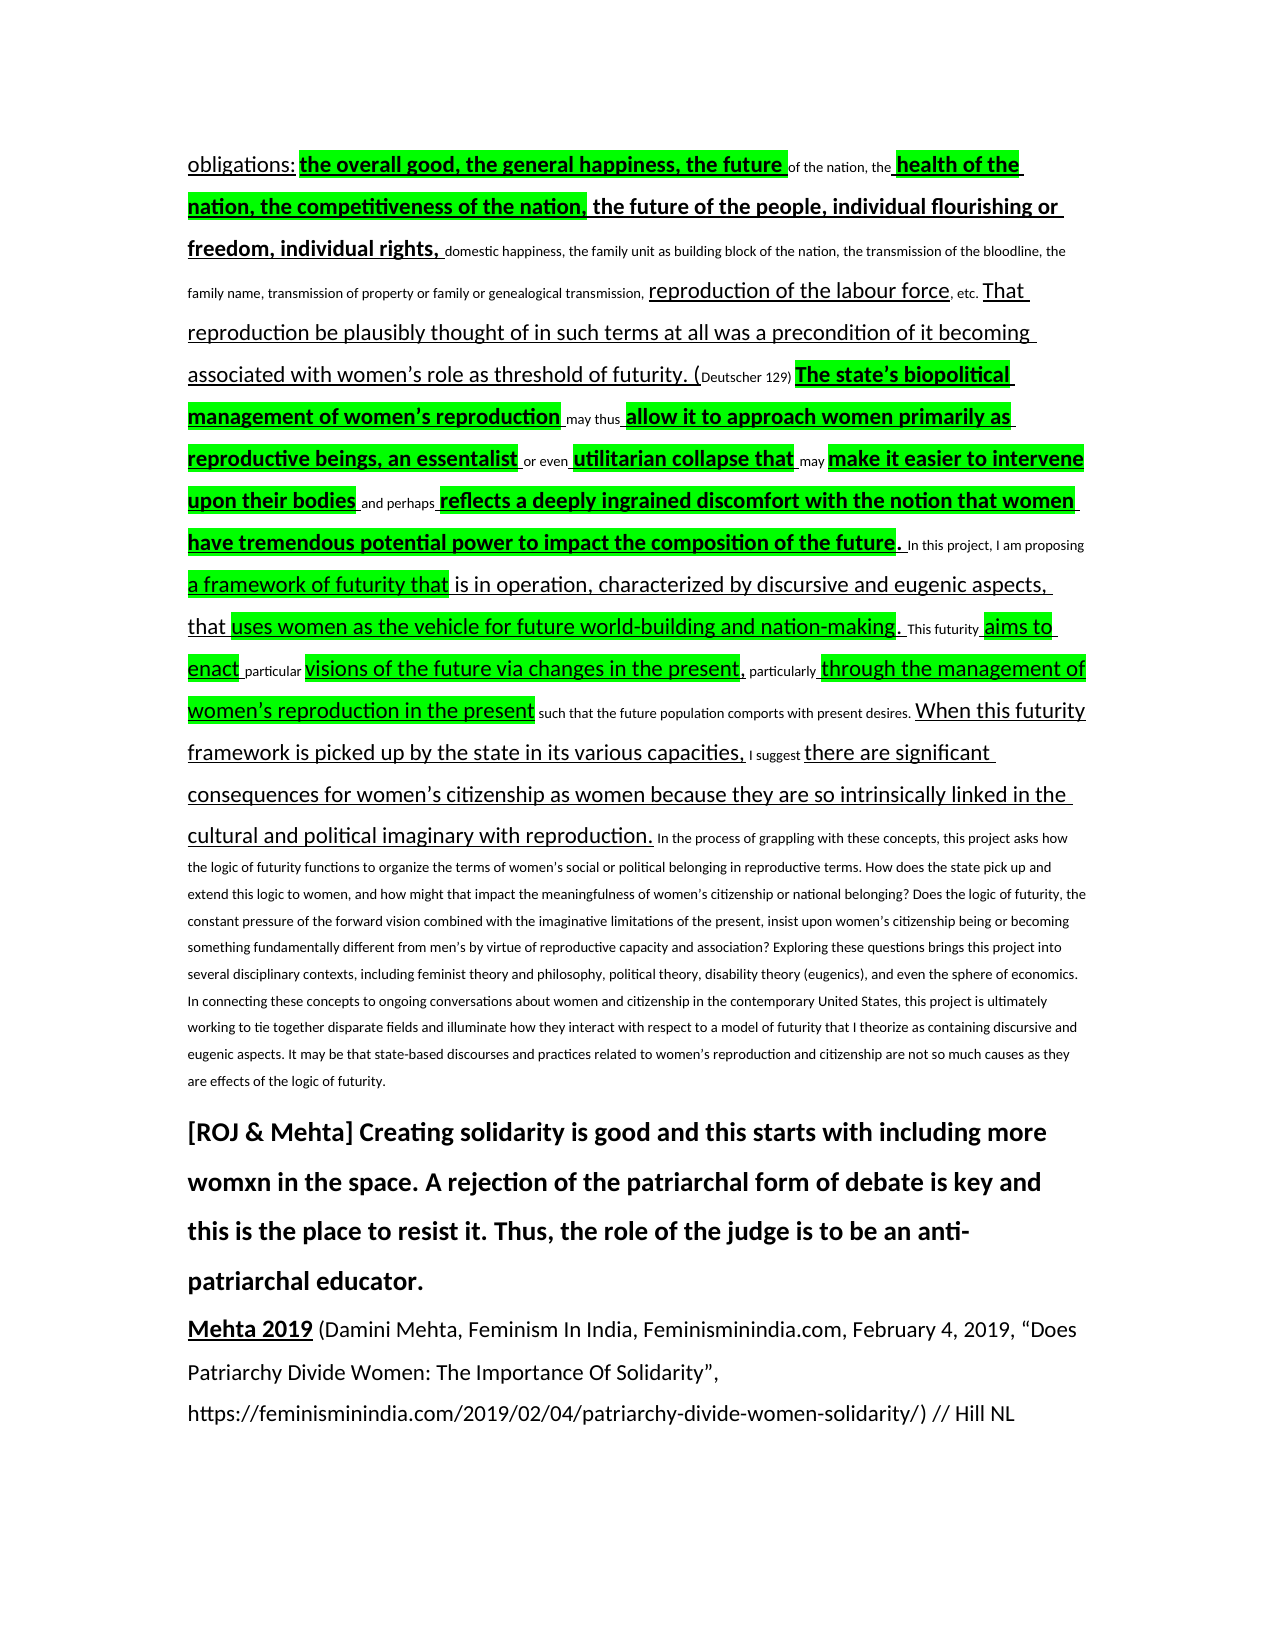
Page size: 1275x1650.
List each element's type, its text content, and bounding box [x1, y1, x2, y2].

text Mehta 2019 (Damini Mehta, Feminism In India, Feminisminindia.com, February 4, 2019, “Does Patriarchy Divide Women: The Importance Of Solidarity”, https://feminisminindia.com/2019/02/04/patriarchy-divide-women-solidarity/) // Hill NL [187, 1313, 1087, 1428]
subtitle [ROJ & Mehta] Creating solidarity is good and this starts with including more womxn in the space. A rejection of the patriarchal form of debate is key and this is the place to resist it. Thus, the role of the judge is to be an anti-patriarchal educator. [187, 1115, 1087, 1297]
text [187, 150, 1087, 1090]
